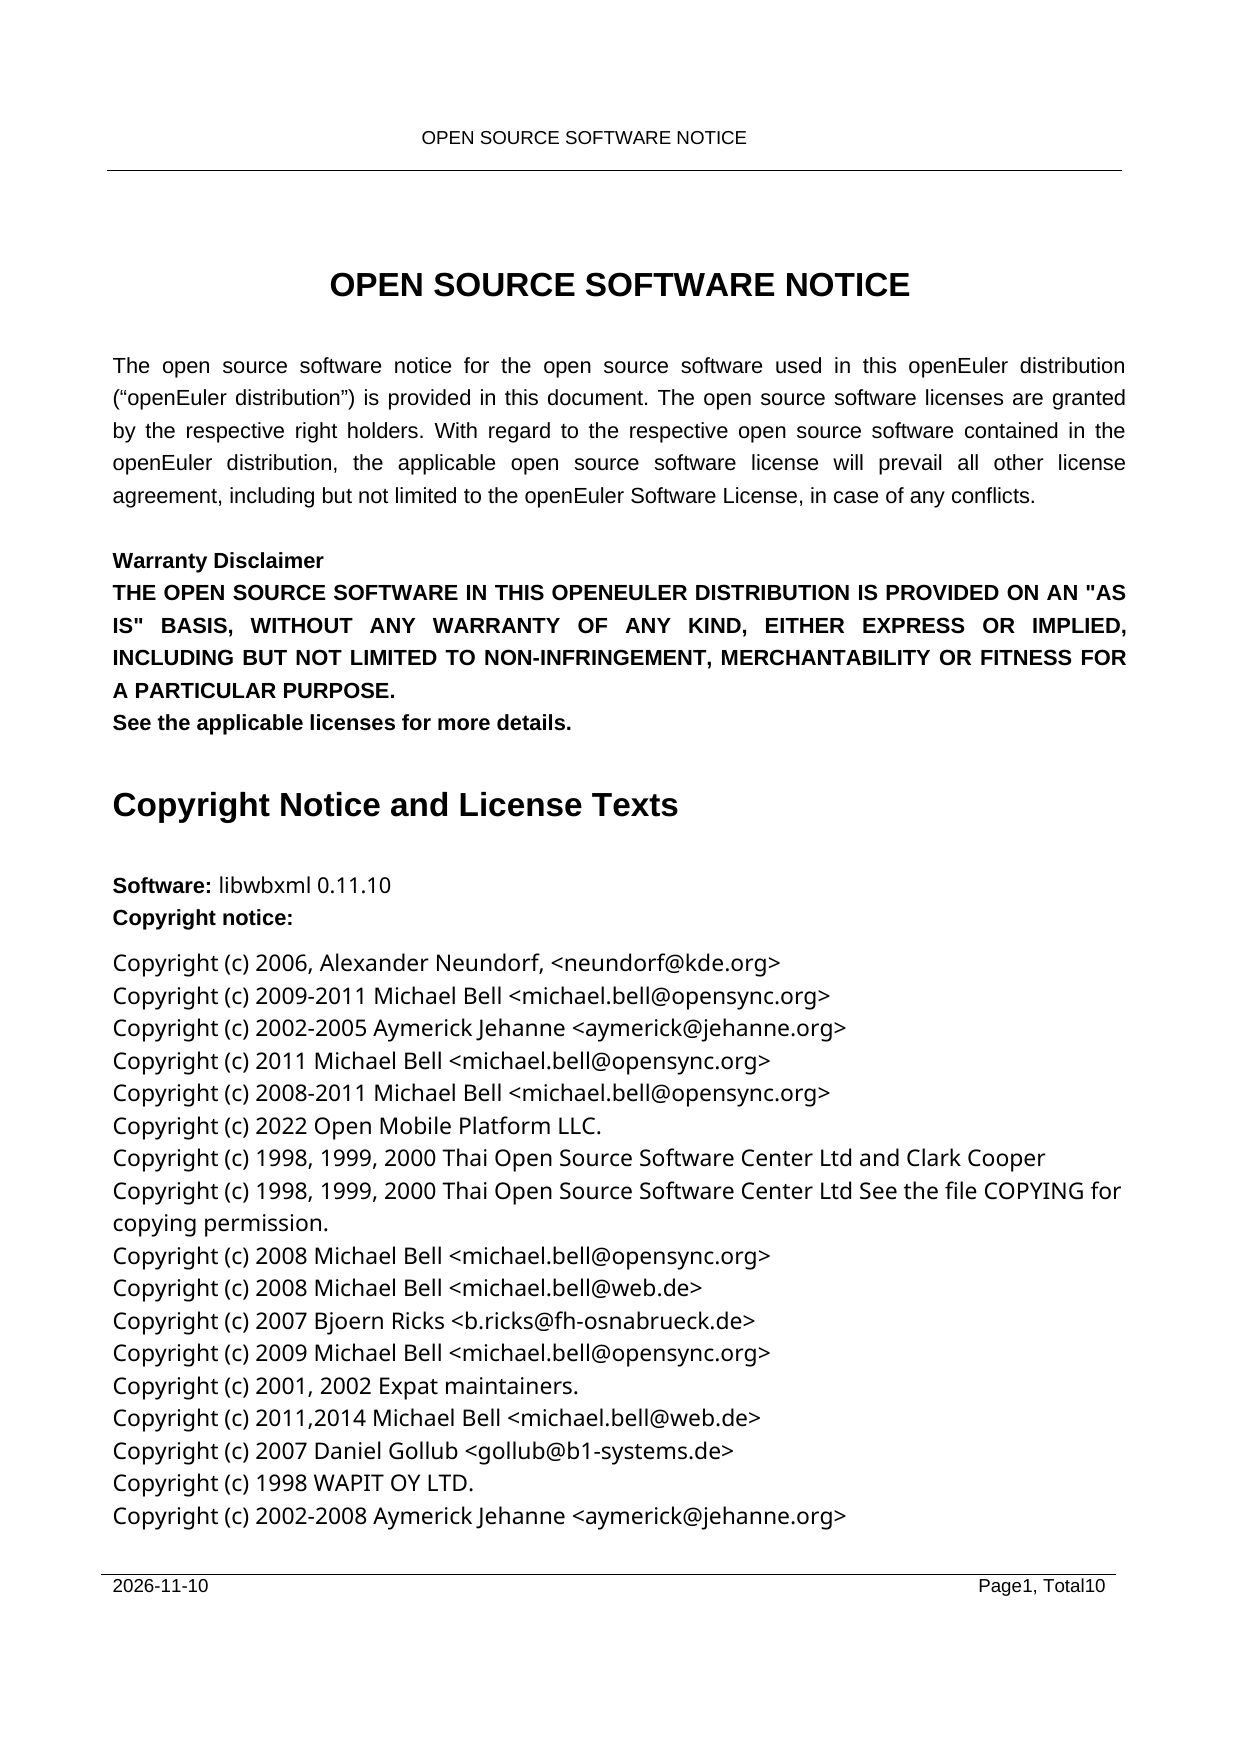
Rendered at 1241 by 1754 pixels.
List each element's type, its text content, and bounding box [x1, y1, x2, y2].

text Copyright notice: [112, 901, 1128, 934]
text Copyright Notice and License Texts [112, 771, 1128, 836]
text THE OPEN SOURCE SOFTWARE IN THIS OPENEULER DISTRIBUTION IS PROVIDED ON AN "AS IS" BASIS, WITHOUT ANY WARRANTY OF ANY KIND, EITHER EXPRESS OR IMPLIED, INCLUDING BUT NOT LIMITED TO NON-INFRINGEMENT, MERCHANTABILITY OR FITNESS FOR A PARTICULAR PURPOSE. See the applicable licenses for more details. [112, 576, 1128, 739]
text Warranty Disclaimer [112, 544, 1128, 576]
title Software: libwbxml 0.11.10 [112, 869, 1128, 901]
text Copyright (c) 2006, Alexander Neundorf, <neundorf@kde.org> Copyright (c) 2009-2011 Michael Bell <michael.bell@opensync.org> Copyright (c) 2002-2005 Aymerick Jehanne <aymerick@jehanne.org> Copyright (c) 2011 Michael Bell <michael.bell@opensync.org> Copyright (c) 2008-2011 Michael Bell <michael.bell@opensync.org> Copyright (c) 2022 Open Mobile Platform LLC. Copyright (c) 1998, 1999, 2000 Thai Open Source Software Center Ltd and Clark Cooper Copyright (c) 1998, 1999, 2000 Thai Open Source Software Center Ltd See the file COPYING for copying permission. Copyright (c) 2008 Michael Bell <michael.bell@opensync.org> Copyright (c) 2008 Michael Bell <michael.bell@web.de> Copyright (c) 2007 Bjoern Ricks <b.ricks@fh-osnabrueck.de> Copyright (c) 2009 Michael Bell <michael.bell@opensync.org> Copyright (c) 2001, 2002 Expat maintainers. Copyright (c) 2011,2014 Michael Bell <michael.bell@web.de> Copyright (c) 2007 Daniel Gollub <gollub@b1-systems.de> Copyright (c) 1998 WAPIT OY LTD. Copyright (c) 2002-2008 Aymerick Jehanne <aymerick@jehanne.org> [112, 947, 1128, 1564]
text OPEN SOURCE SOFTWARE NOTICE [112, 251, 1128, 316]
text The open source software notice for the open source software used in this openEuler distribution (“openEuler distribution”) is provided in this document. The open source software licenses are granted by the respective right holders. With regard to the respective open source software contained in the openEuler distribution, the applicable open source software license will prevail all other license agreement, including but not limited to the openEuler Software License, in case of any conflicts. [112, 349, 1128, 511]
